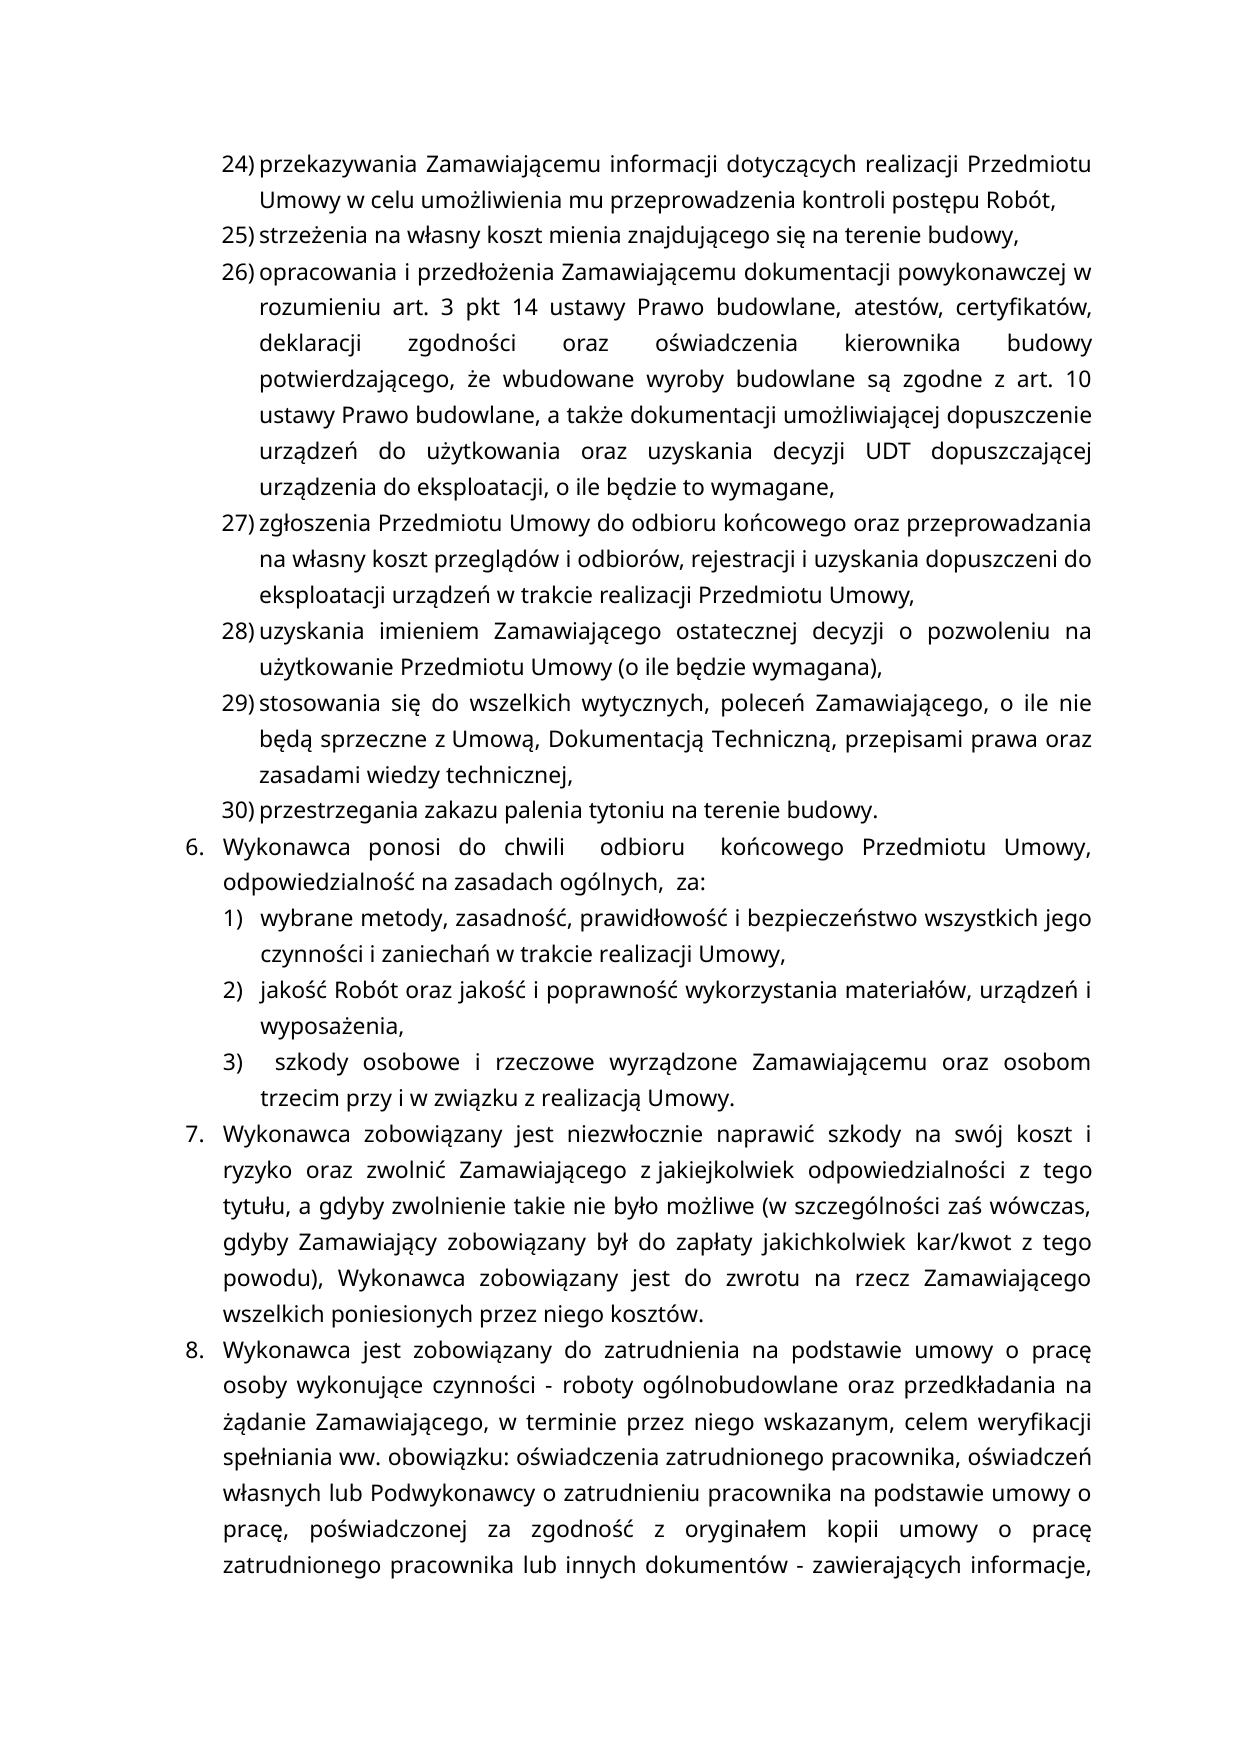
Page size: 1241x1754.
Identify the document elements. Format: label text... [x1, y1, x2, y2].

list stosowania się do wszelkich wytycznych, poleceń Zamawiającego, o ile nie będą sprzeczne z Umową, Dokumentacją Techniczną, przepisami prawa oraz zasadami wiedzy technicznej, [221, 687, 1093, 790]
list przekazywania Zamawiającemu informacji dotyczących realizacji Przedmiotu Umowy w celu umożliwienia mu przeprowadzenia kontroli postępu Robót, [221, 148, 1093, 215]
list przestrzegania zakazu palenia tytoniu na terenie budowy. [221, 794, 1093, 826]
list wybrane metody, zasadność, prawidłowość i bezpieczeństwo wszystkich jego czynności i zaniechań w trakcie realizacji Umowy, [223, 902, 1093, 969]
list Wykonawca ponosi do chwili odbioru końcowego Przedmiotu Umowy, odpowiedzialność na zasadach ogólnych, za: [185, 830, 1093, 898]
list strzeżenia na własny koszt mienia znajdującego się na terenie budowy, [221, 219, 1093, 251]
list Wykonawca zobowiązany jest niezwłocznie naprawić szkody na swój koszt i ryzyko oraz zwolnić Zamawiającego z jakiejkolwiek odpowiedzialności z tego tytułu, a gdyby zwolnienie takie nie było możliwe (w szczególności zaś wówczas, gdyby Zamawiający zobowiązany był do zapłaty jakichkolwiek kar/kwot z tego powodu), Wykonawca zobowiązany jest do zwrotu na rzecz Zamawiającego wszelkich poniesionych przez niego kosztów. [185, 1118, 1093, 1329]
list szkody osobowe i rzeczowe wyrządzone Zamawiającemu oraz osobom trzecim przy i w związku z realizacją Umowy. [223, 1046, 1093, 1113]
list opracowania i przedłożenia Zamawiającemu dokumentacji powykonawczej w rozumieniu art. 3 pkt 14 ustawy Prawo budowlane, atestów, certyfikatów, deklaracji zgodności oraz oświadczenia kierownika budowy potwierdzającego, że wbudowane wyroby budowlane są zgodne z art. 10 ustawy Prawo budowlane, a także dokumentacji umożliwiającej dopuszczenie urządzeń do użytkowania oraz uzyskania decyzji UDT dopuszczającej urządzenia do eksploatacji, o ile będzie to wymagane, [221, 255, 1093, 502]
list zgłoszenia Przedmiotu Umowy do odbioru końcowego oraz przeprowadzania na własny koszt przeglądów i odbiorów, rejestracji i uzyskania dopuszczeni do eksploatacji urządzeń w trakcie realizacji Przedmiotu Umowy, [221, 507, 1093, 610]
list jakość Robót oraz jakość i poprawność wykorzystania materiałów, urządzeń i wyposażenia, [223, 974, 1093, 1041]
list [185, 1333, 1093, 1580]
list uzyskania imieniem Zamawiającego ostatecznej decyzji o pozwoleniu na użytkowanie Przedmiotu Umowy (o ile będzie wymagana), [221, 615, 1093, 682]
